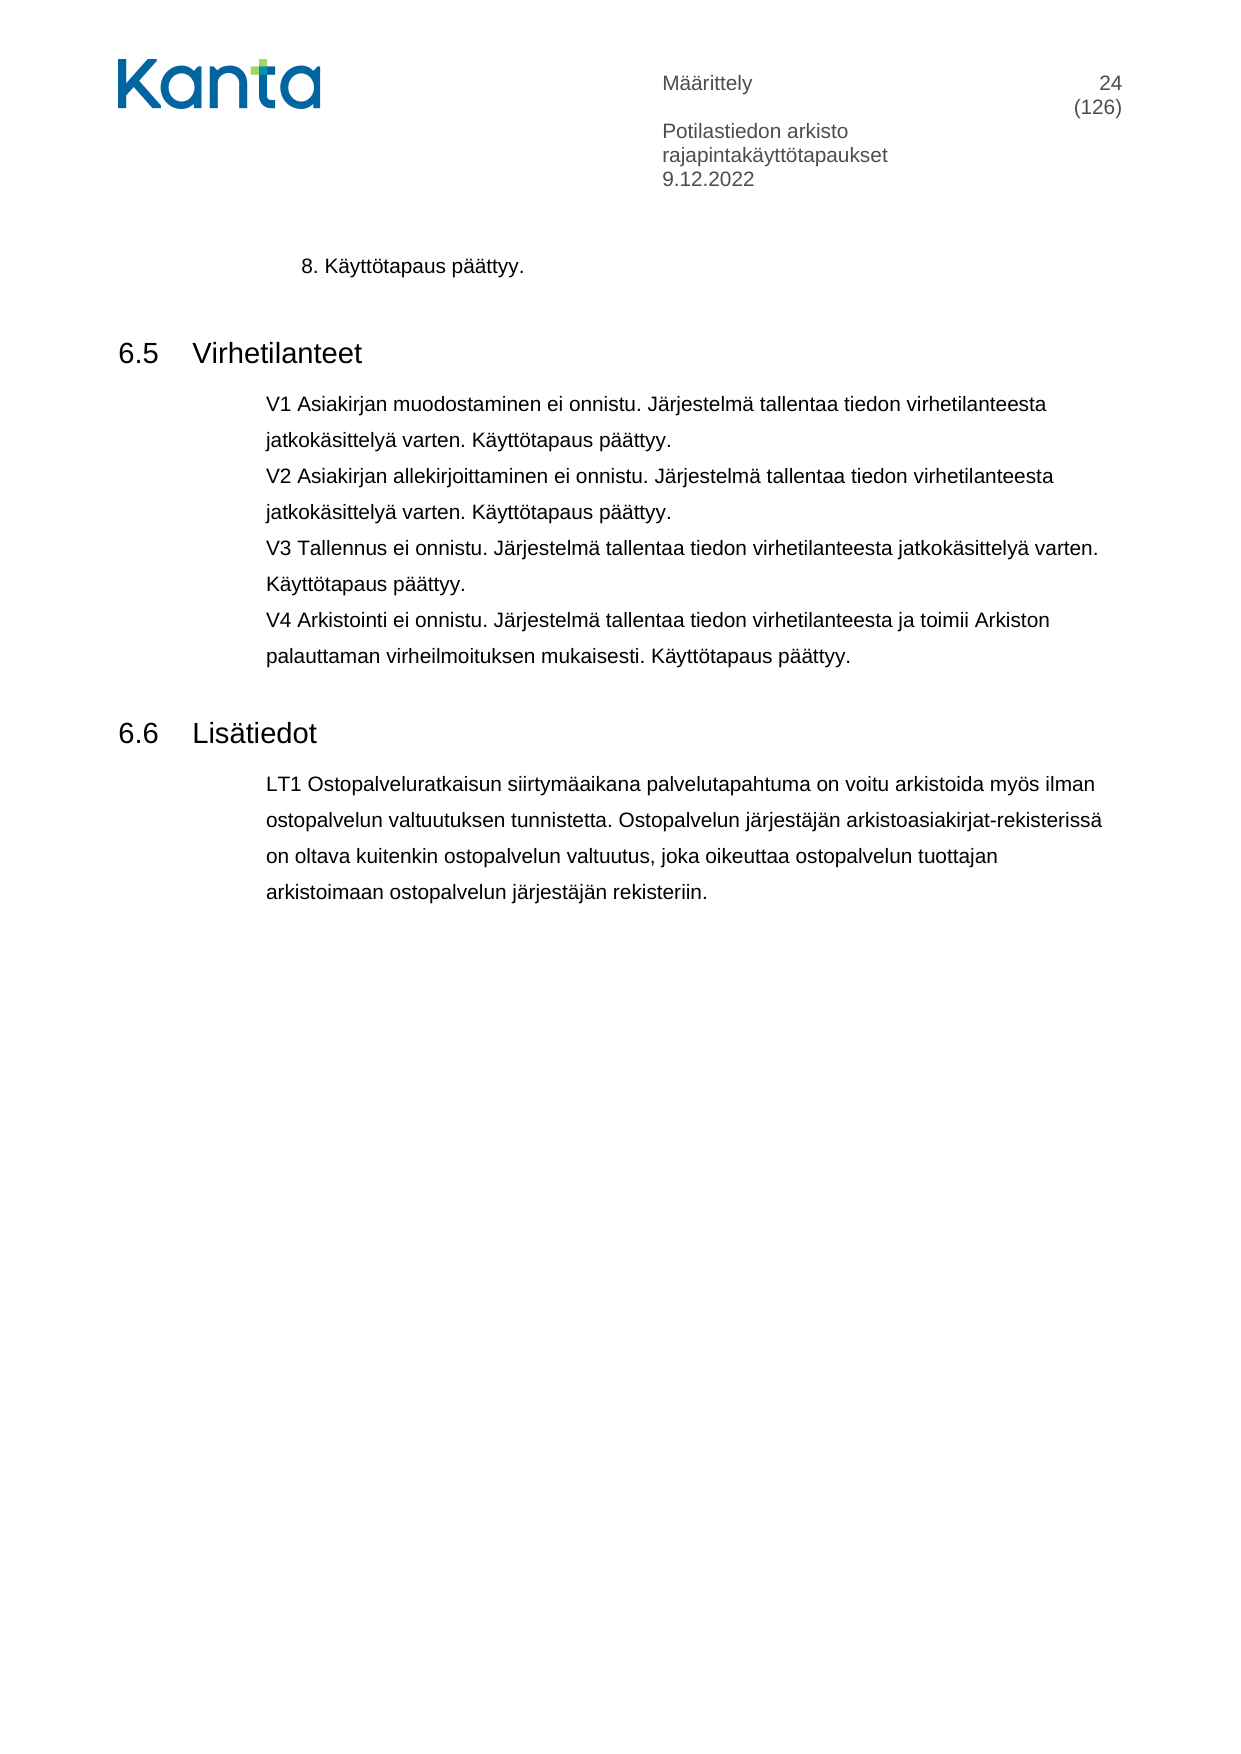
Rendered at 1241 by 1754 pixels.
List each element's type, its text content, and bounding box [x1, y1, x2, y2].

list Käyttötapaus päättyy. [301, 254, 1122, 278]
text V3 Tallennus ei onnistu. Järjestelmä tallentaa tiedon virhetilanteesta jatkokäsittelyä varten. Käyttötapaus päättyy. [266, 536, 1122, 596]
text V1 Asiakirjan muodostaminen ei onnistu. Järjestelmä tallentaa tiedon virhetilanteesta jatkokäsittelyä varten. Käyttötapaus päättyy. [266, 392, 1122, 452]
text V2 Asiakirjan allekirjoittaminen ei onnistu. Järjestelmä tallentaa tiedon virhetilanteesta jatkokäsittelyä varten. Käyttötapaus päättyy. [266, 464, 1122, 524]
subtitle Lisätiedot [118, 716, 1122, 749]
text LT1 Ostopalveluratkaisun siirtymäaikana palvelutapahtuma on voitu arkistoida myös ilman ostopalvelun valtuutuksen tunnistetta. Ostopalvelun järjestäjän arkistoasiakirjat-rekisterissä on oltava kuitenkin ostopalvelun valtuutus, joka oikeuttaa ostopalvelun tuottajan arkistoimaan ostopalvelun järjestäjän rekisteriin. [266, 772, 1122, 904]
subtitle Virhetilanteet [118, 336, 1122, 369]
text V4 Arkistointi ei onnistu. Järjestelmä tallentaa tiedon virhetilanteesta ja toimii Arkiston palauttaman virheilmoituksen mukaisesti. Käyttötapaus päättyy. [266, 608, 1122, 668]
picture [118, 59, 321, 109]
